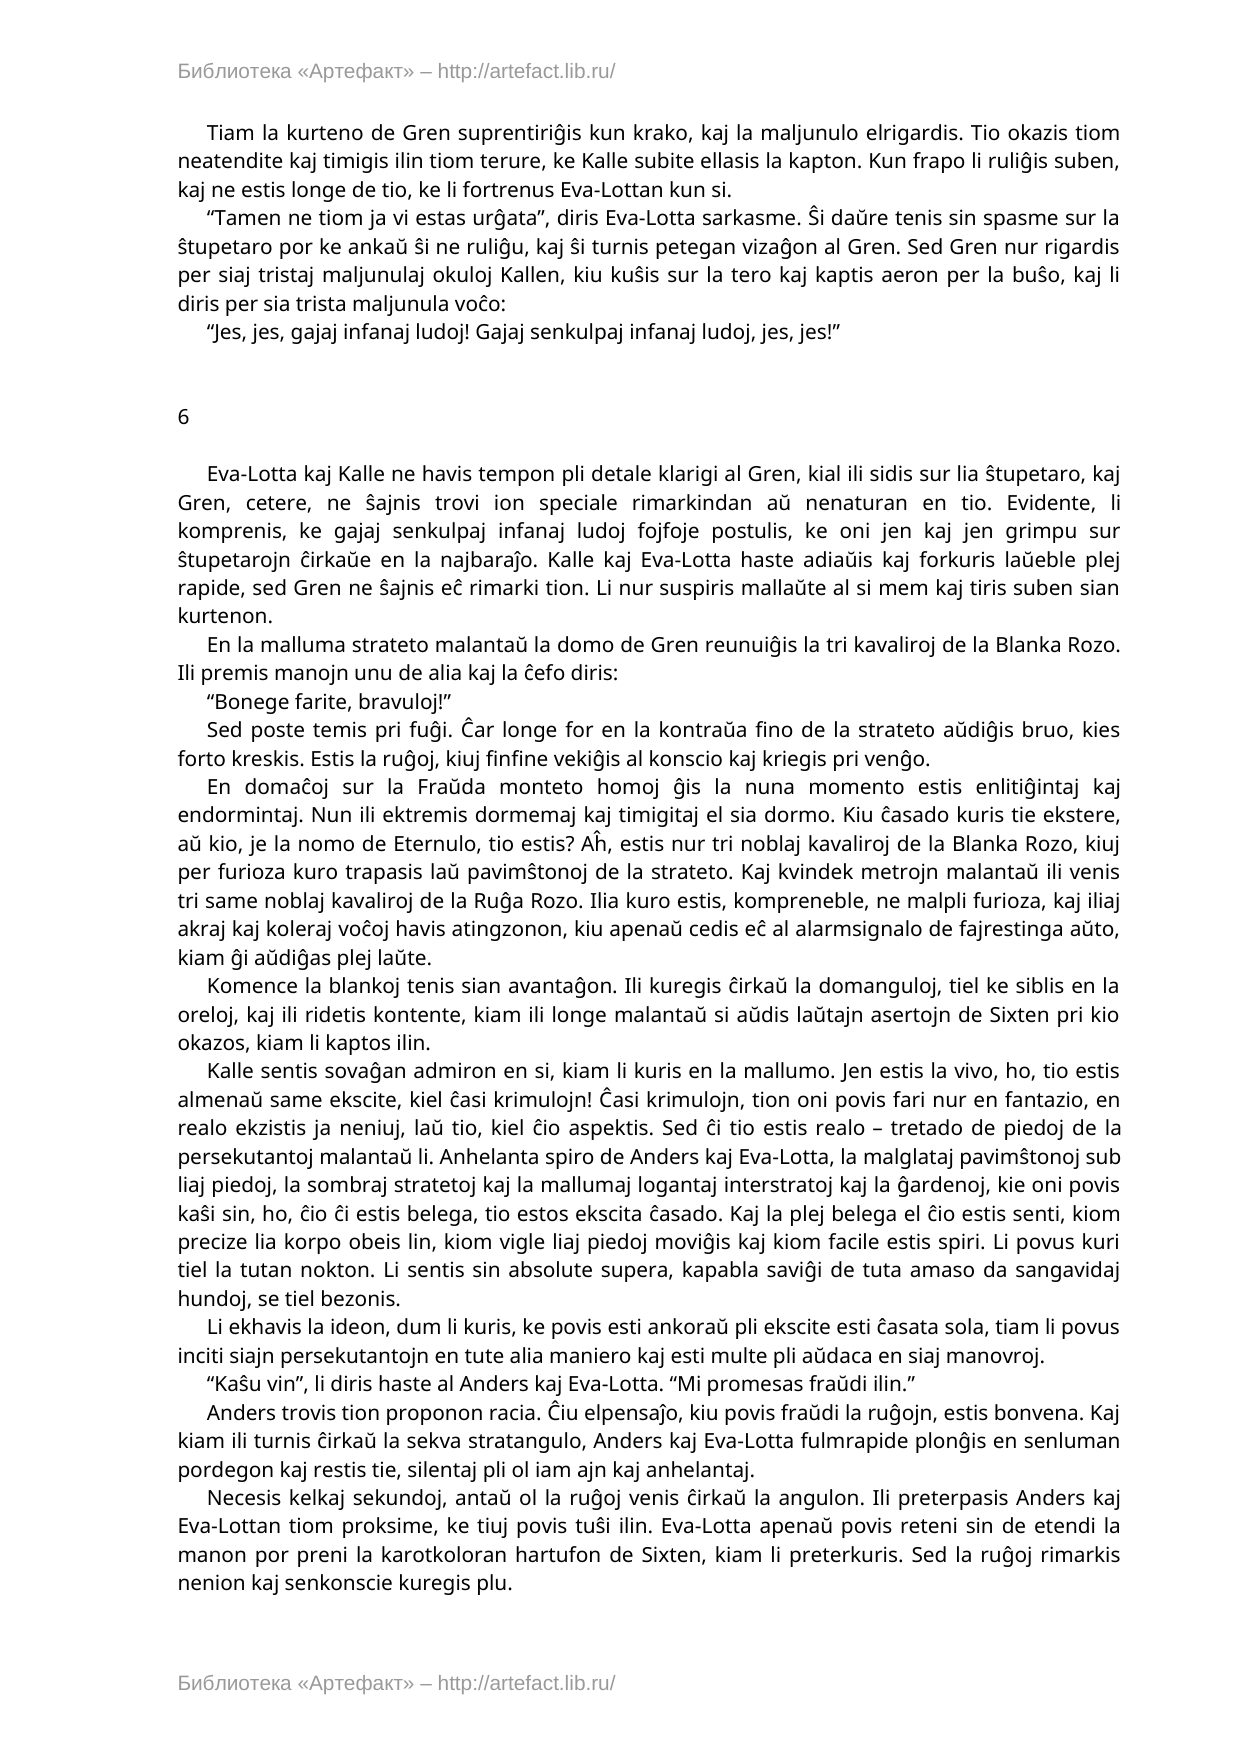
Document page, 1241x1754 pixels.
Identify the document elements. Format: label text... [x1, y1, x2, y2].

text Tiam la kurteno de Gren suprentiriĝis kun krako, kaj la maljunulo elrigardis. Tio okazis tiom neatendite kaj timigis ilin tiom terure, ke Kalle subite ellasis la kapton. Kun frapo li ruliĝis suben, kaj ne estis longe de tio, ke li fortrenus Eva-Lottan kun si. [177, 118, 1122, 203]
subtitle 6 [177, 402, 1122, 431]
text En la malluma strateto malantaŭ la domo de Gren reunuiĝis la tri kavaliroj de la Blanka Rozo. Ili premis manojn unu de alia kaj la ĉefo diris: [177, 630, 1122, 687]
text Eva-Lotta kaj Kalle ne havis tempon pli detale klarigi al Gren, kial ili sidis sur lia ŝtupetaro, kaj Gren, cetere, ne ŝajnis trovi ion speciale rimarkindan aŭ nenaturan en tio. Evidente, li komprenis, ke gajaj senkulpaj infanaj ludoj fojfoje postulis, ke oni jen kaj jen grimpu sur ŝtupetarojn ĉirkaŭe en la najbaraĵo. Kalle kaj Eva-Lotta haste adiaŭis kaj forkuris laŭeble plej rapide, sed Gren ne ŝajnis eĉ rimarki tion. Li nur suspiris mallaŭte al si mem kaj tiris suben sian kurtenon. [177, 459, 1122, 630]
text Kalle sentis sovaĝan admiron en si, kiam li kuris en la mallumo. Jen estis la vivo, ho, tio estis almenaŭ same ekscite, kiel ĉasi krimulojn! Ĉasi krimulojn, tion oni povis fari nur en fantazio, en realo ekzistis ja neniuj, laŭ tio, kiel ĉio aspektis. Sed ĉi tio estis realo – tretado de piedoj de la persekutantoj malantaŭ li. Anhelanta spiro de Anders kaj Eva-Lotta, la malglataj pavimŝtonoj sub liaj piedoj, la sombraj stratetoj kaj la mallumaj logantaj interstratoj kaj la ĝardenoj, kie oni povis kaŝi sin, ho, ĉio ĉi estis belega, tio estos ekscita ĉasado. Kaj la plej belega el ĉio estis senti, kiom precize lia korpo obeis lin, kiom vigle liaj piedoj moviĝis kaj kiom facile estis spiri. Li povus kuri tiel la tutan nokton. Li sentis sin absolute supera, kapabla saviĝi de tuta amaso da sangavidaj hundoj, se tiel bezonis. [177, 1057, 1122, 1312]
text “Kaŝu vin”, li diris haste al Anders kaj Eva-Lotta. “Mi promesas fraŭdi ilin.” [177, 1369, 1122, 1398]
text Sed poste temis pri fuĝi. Ĉar longe for en la kontraŭa fino de la strateto aŭdiĝis bruo, kies forto kreskis. Estis la ruĝoj, kiuj finfine vekiĝis al konscio kaj kriegis pri venĝo. [177, 715, 1122, 772]
text Anders trovis tion proponon racia. Ĉiu elpensaĵo, kiu povis fraŭdi la ruĝojn, estis bonvena. Kaj kiam ili turnis ĉirkaŭ la sekva stratangulo, Anders kaj Eva-Lotta fulmrapide plonĝis en senluman pordegon kaj restis tie, silentaj pli ol iam ajn kaj anhelantaj. [177, 1398, 1122, 1483]
text Komence la blankoj tenis sian avantaĝon. Ili kuregis ĉirkaŭ la domanguloj, tiel ke siblis en la oreloj, kaj ili ridetis kontente, kiam ili longe malantaŭ si aŭdis laŭtajn asertojn de Sixten pri kio okazos, kiam li kaptos ilin. [177, 971, 1122, 1057]
text Li ekhavis la ideon, dum li kuris, ke povis esti ankoraŭ pli ekscite esti ĉasata sola, tiam li povus inciti siajn persekutantojn en tute alia maniero kaj esti multe pli aŭdaca en siaj manovroj. [177, 1312, 1122, 1369]
text “Jes, jes, gajaj infanaj ludoj! Gajaj senkulpaj infanaj ludoj, jes, jes!” [177, 317, 1122, 346]
text En domaĉoj sur la Fraŭda monteto homoj ĝis la nuna momento estis enlitiĝintaj kaj endormintaj. Nun ili ektremis dormemaj kaj timigitaj el sia dormo. Kiu ĉasado kuris tie ekstere, aŭ kio, je la nomo de Eternulo, tio estis? Aĥ, estis nur tri noblaj kavaliroj de la Blanka Rozo, kiuj per furioza kuro trapasis laŭ pavimŝtonoj de la strateto. Kaj kvindek metrojn malantaŭ ili venis tri same noblaj kavaliroj de la Ruĝa Rozo. Ilia kuro estis, kompreneble, ne malpli furioza, kaj iliaj akraj kaj koleraj voĉoj havis atingzonon, kiu apenaŭ cedis eĉ al alarmsignalo de fajrestinga aŭto, kiam ĝi aŭdiĝas plej laŭte. [177, 772, 1122, 971]
text “Tamen ne tiom ja vi estas urĝata”, diris Eva-Lotta sarkasme. Ŝi daŭre tenis sin spasme sur la ŝtupetaro por ke ankaŭ ŝi ne ruliĝu, kaj ŝi turnis petegan vizaĝon al Gren. Sed Gren nur rigardis per siaj tristaj maljunulaj okuloj Kallen, kiu kuŝis sur la tero kaj kaptis aeron per la buŝo, kaj li diris per sia trista maljunula voĉo: [177, 203, 1122, 317]
text Necesis kelkaj sekundoj, antaŭ ol la ruĝoj venis ĉirkaŭ la angulon. Ili preterpasis Anders kaj Eva-Lottan tiom proksime, ke tiuj povis tuŝi ilin. Eva-Lotta apenaŭ povis reteni sin de etendi la manon por preni la karotkoloran hartufon de Sixten, kiam li preterkuris. Sed la ruĝoj rimarkis nenion kaj senkonscie kuregis plu. [177, 1483, 1122, 1597]
text “Bonege farite, bravuloj!” [177, 687, 1122, 715]
